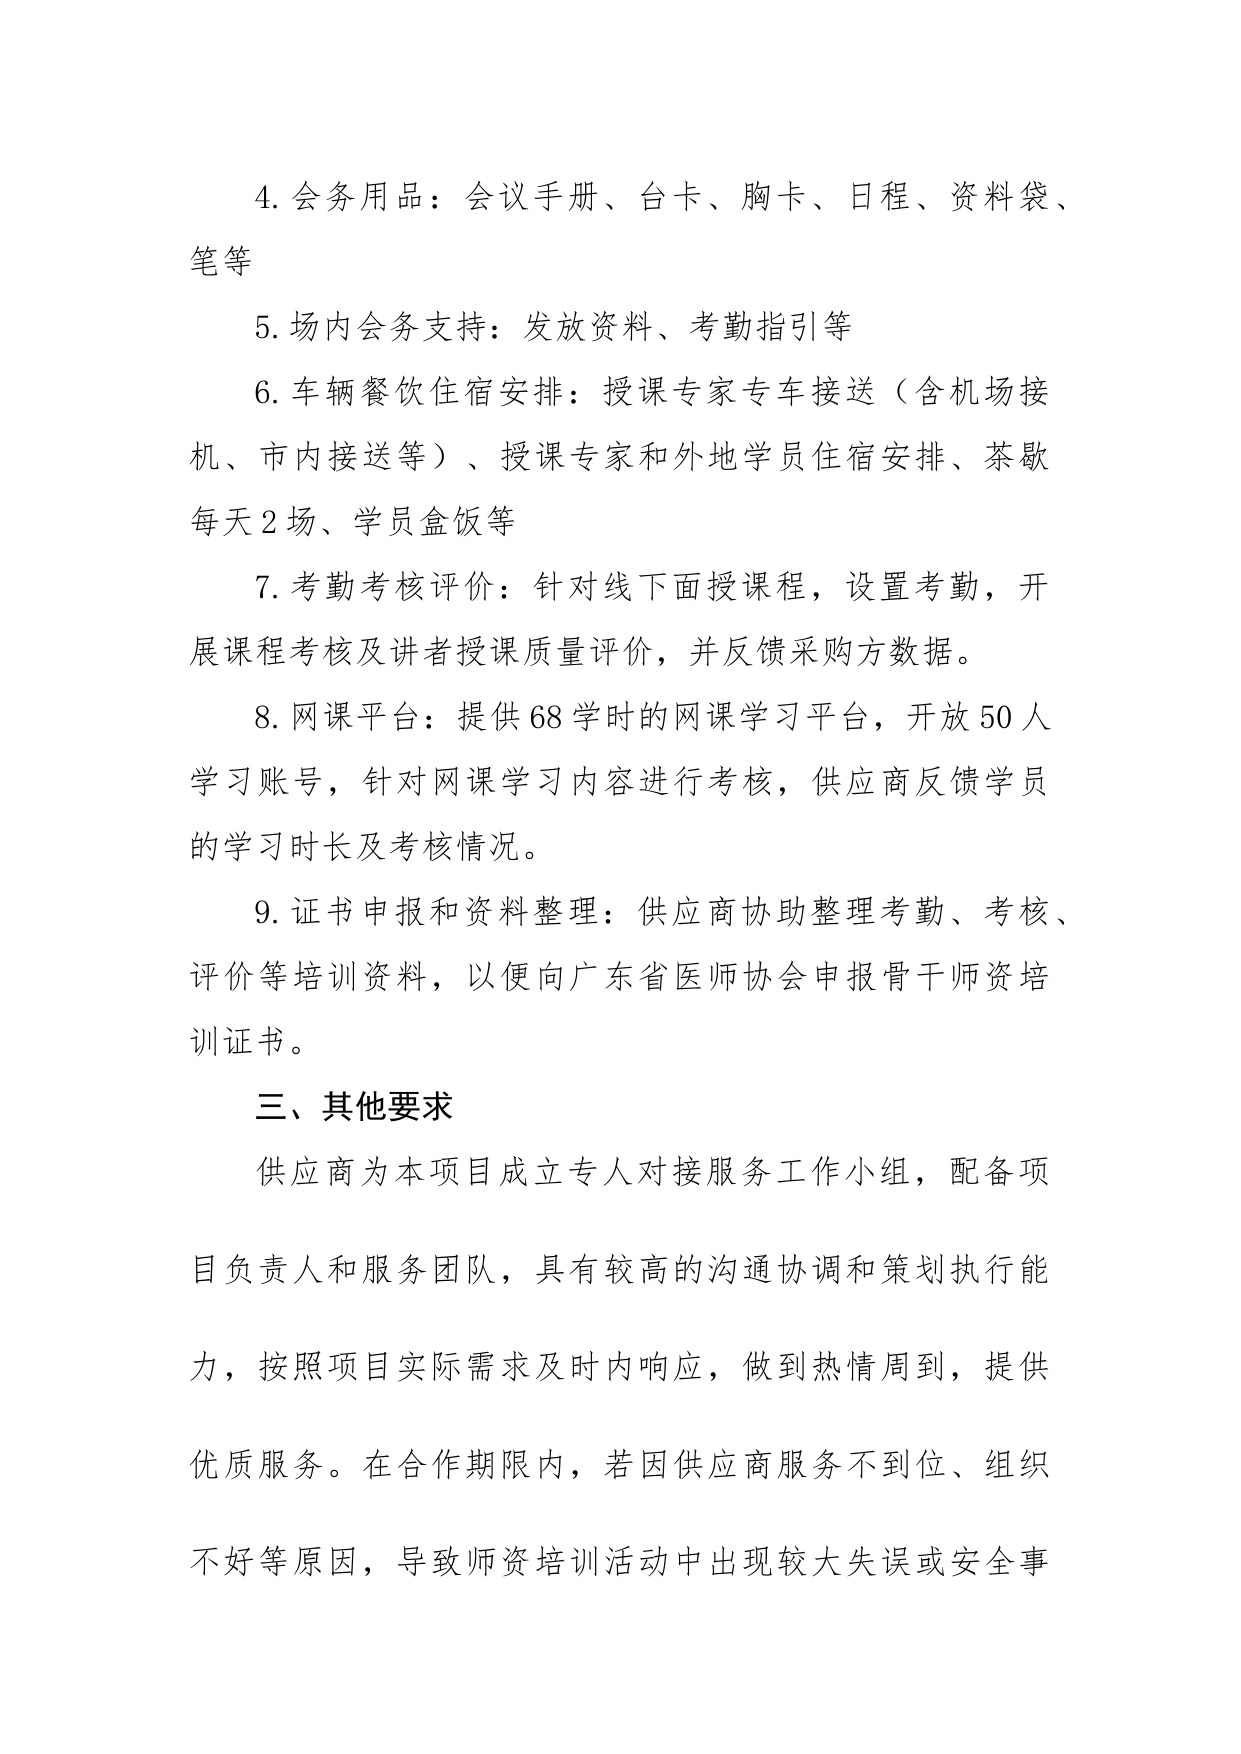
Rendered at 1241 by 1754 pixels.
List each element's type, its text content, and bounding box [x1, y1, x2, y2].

text 7.考勤考核评价：针对线下面授课程，设置考勤，开展课程考核及讲者授课质量评价，并反馈采购方数据。 [187, 552, 1053, 682]
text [187, 1137, 1053, 1592]
text 8.网课平台：提供68学时的网课学习平台，开放50人学习账号，针对网课学习内容进行考核，供应商反馈学员的学习时长及考核情况。 [187, 682, 1053, 877]
text 三、其他要求 [187, 1072, 1053, 1137]
text 5.场内会务支持：发放资料、考勤指引等 [187, 292, 1053, 357]
text 9.证书申报和资料整理：供应商协助整理考勤、考核、评价等培训资料，以便向广东省医师协会申报骨干师资培训证书。 [187, 877, 1053, 1072]
text 4.会务用品：会议手册、台卡、胸卡、日程、资料袋、笔等 [187, 162, 1053, 292]
text 6.车辆餐饮住宿安排：授课专家专车接送（含机场接机、市内接送等）、授课专家和外地学员住宿安排、茶歇每天2场、学员盒饭等 [187, 357, 1053, 552]
